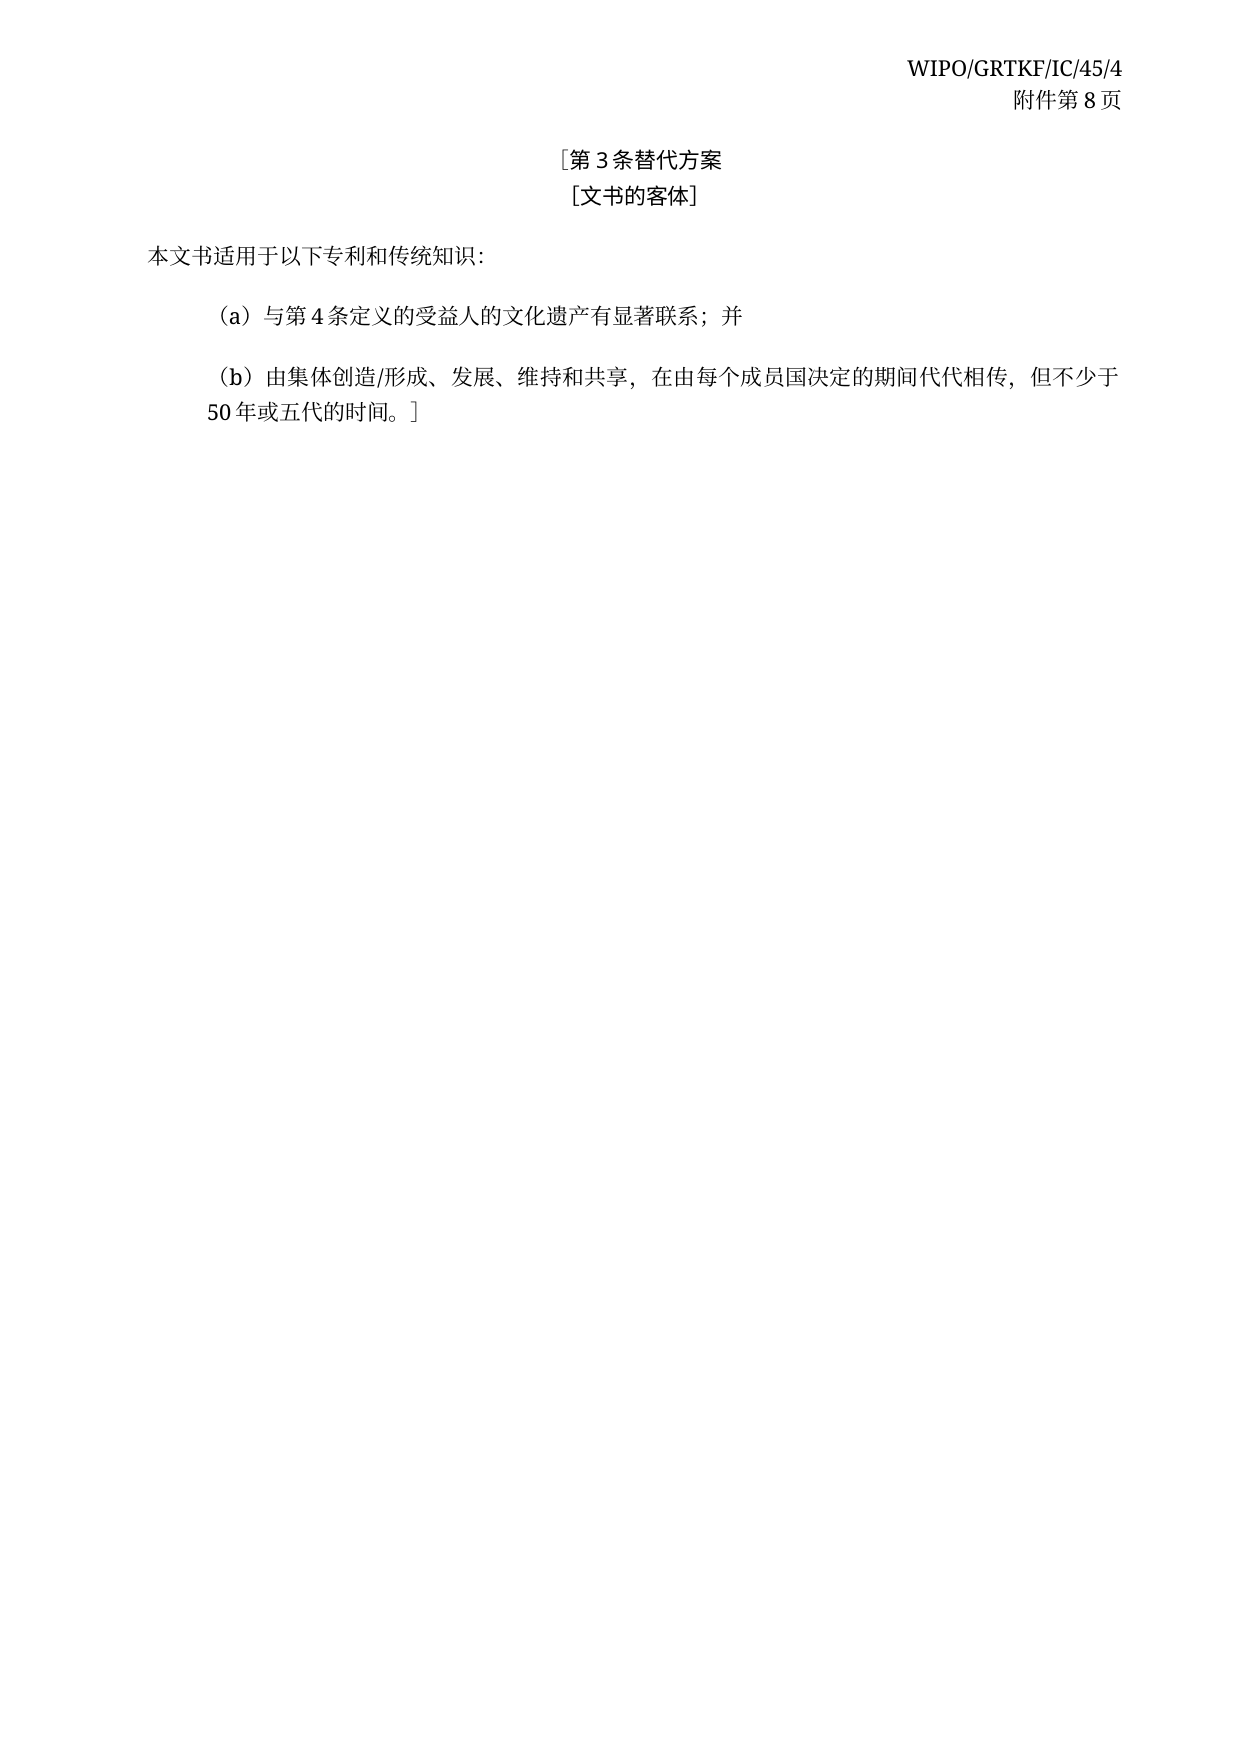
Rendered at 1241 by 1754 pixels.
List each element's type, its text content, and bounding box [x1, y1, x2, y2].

text （b）由集体创造/形成、发展、维持和共享，在由每个成员国决定的期间代代相传，但不少于50年或五代的时间。］ [207, 356, 1122, 427]
text 本文书适用于以下专利和传统知识： [148, 235, 1122, 271]
text ［第3条替代方案 ［文书的客体］ [148, 139, 1122, 210]
text （a）与第4条定义的受益人的文化遗产有显著联系；并 [207, 296, 1122, 331]
